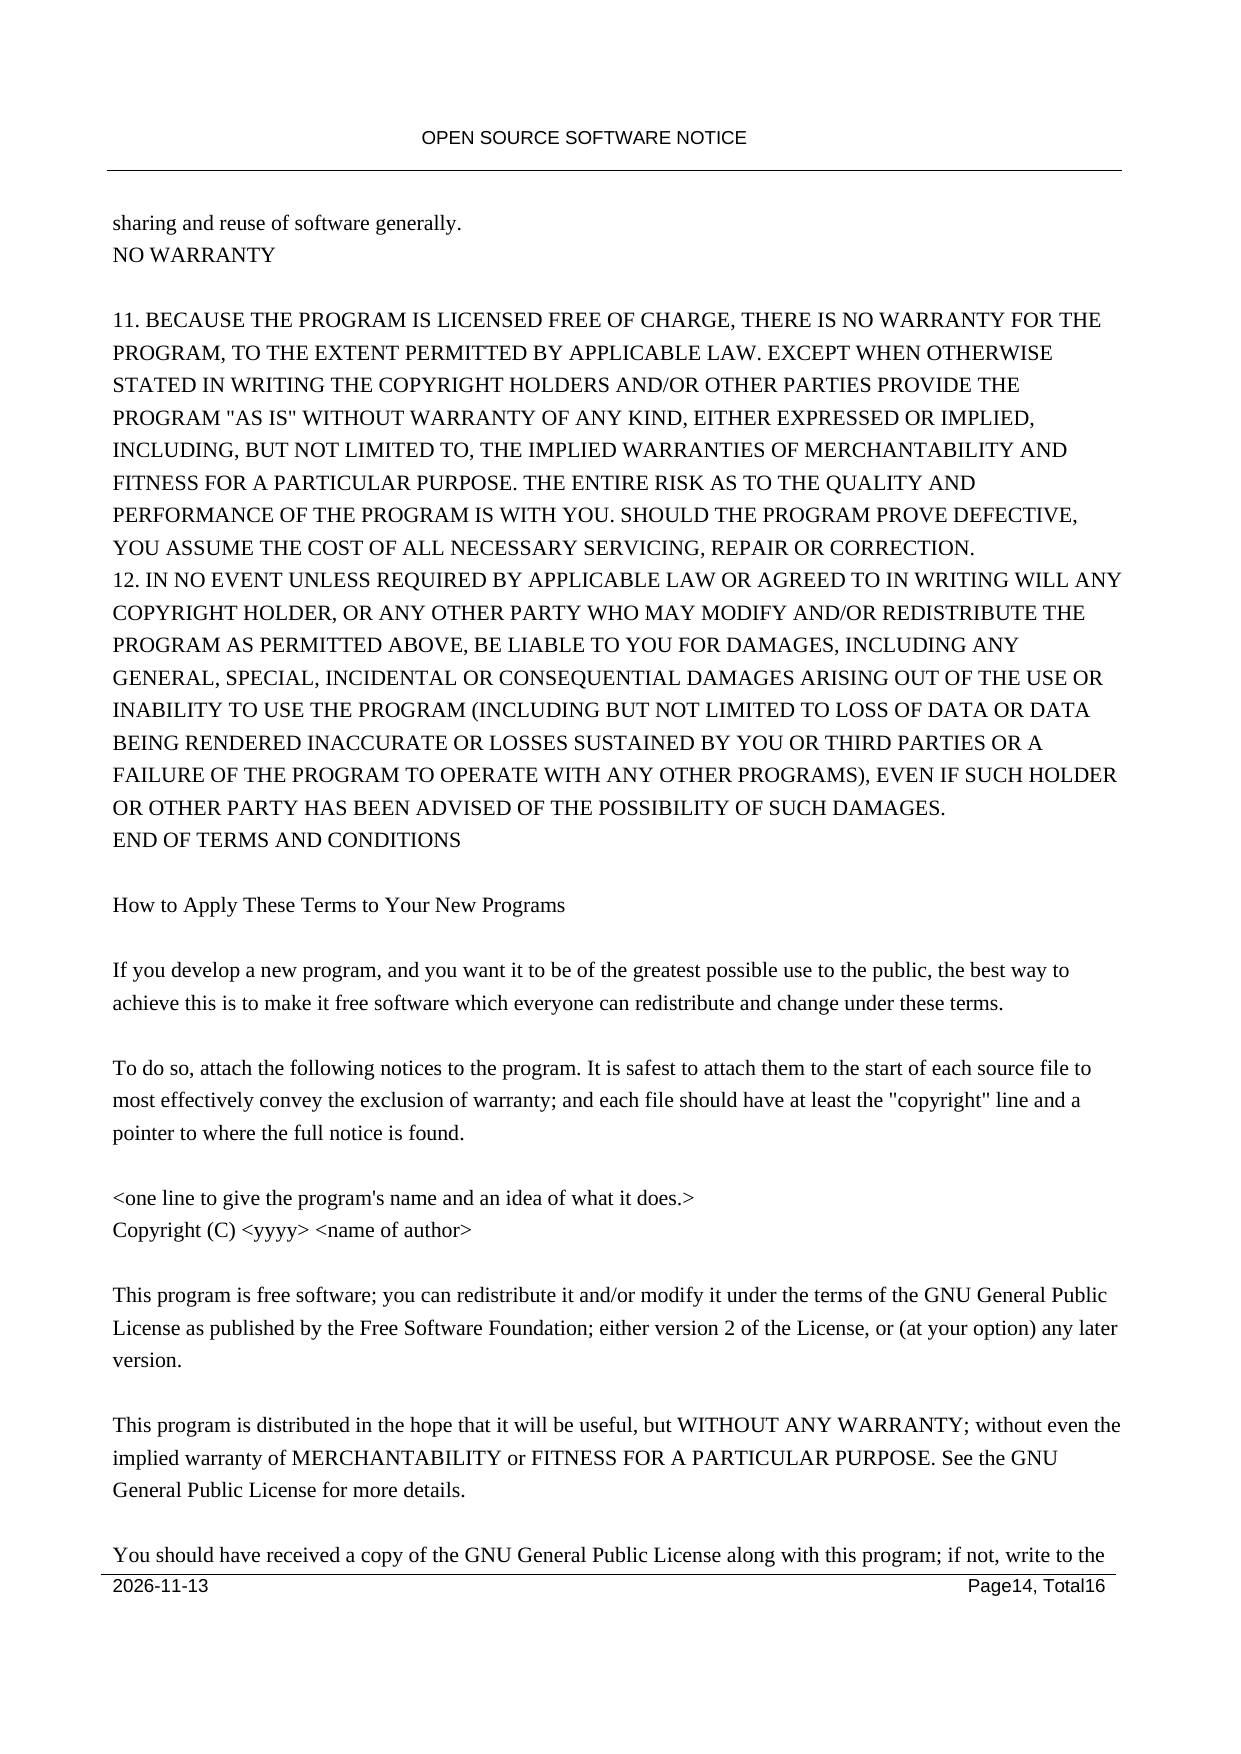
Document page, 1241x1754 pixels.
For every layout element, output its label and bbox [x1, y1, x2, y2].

text [112, 206, 1128, 1571]
